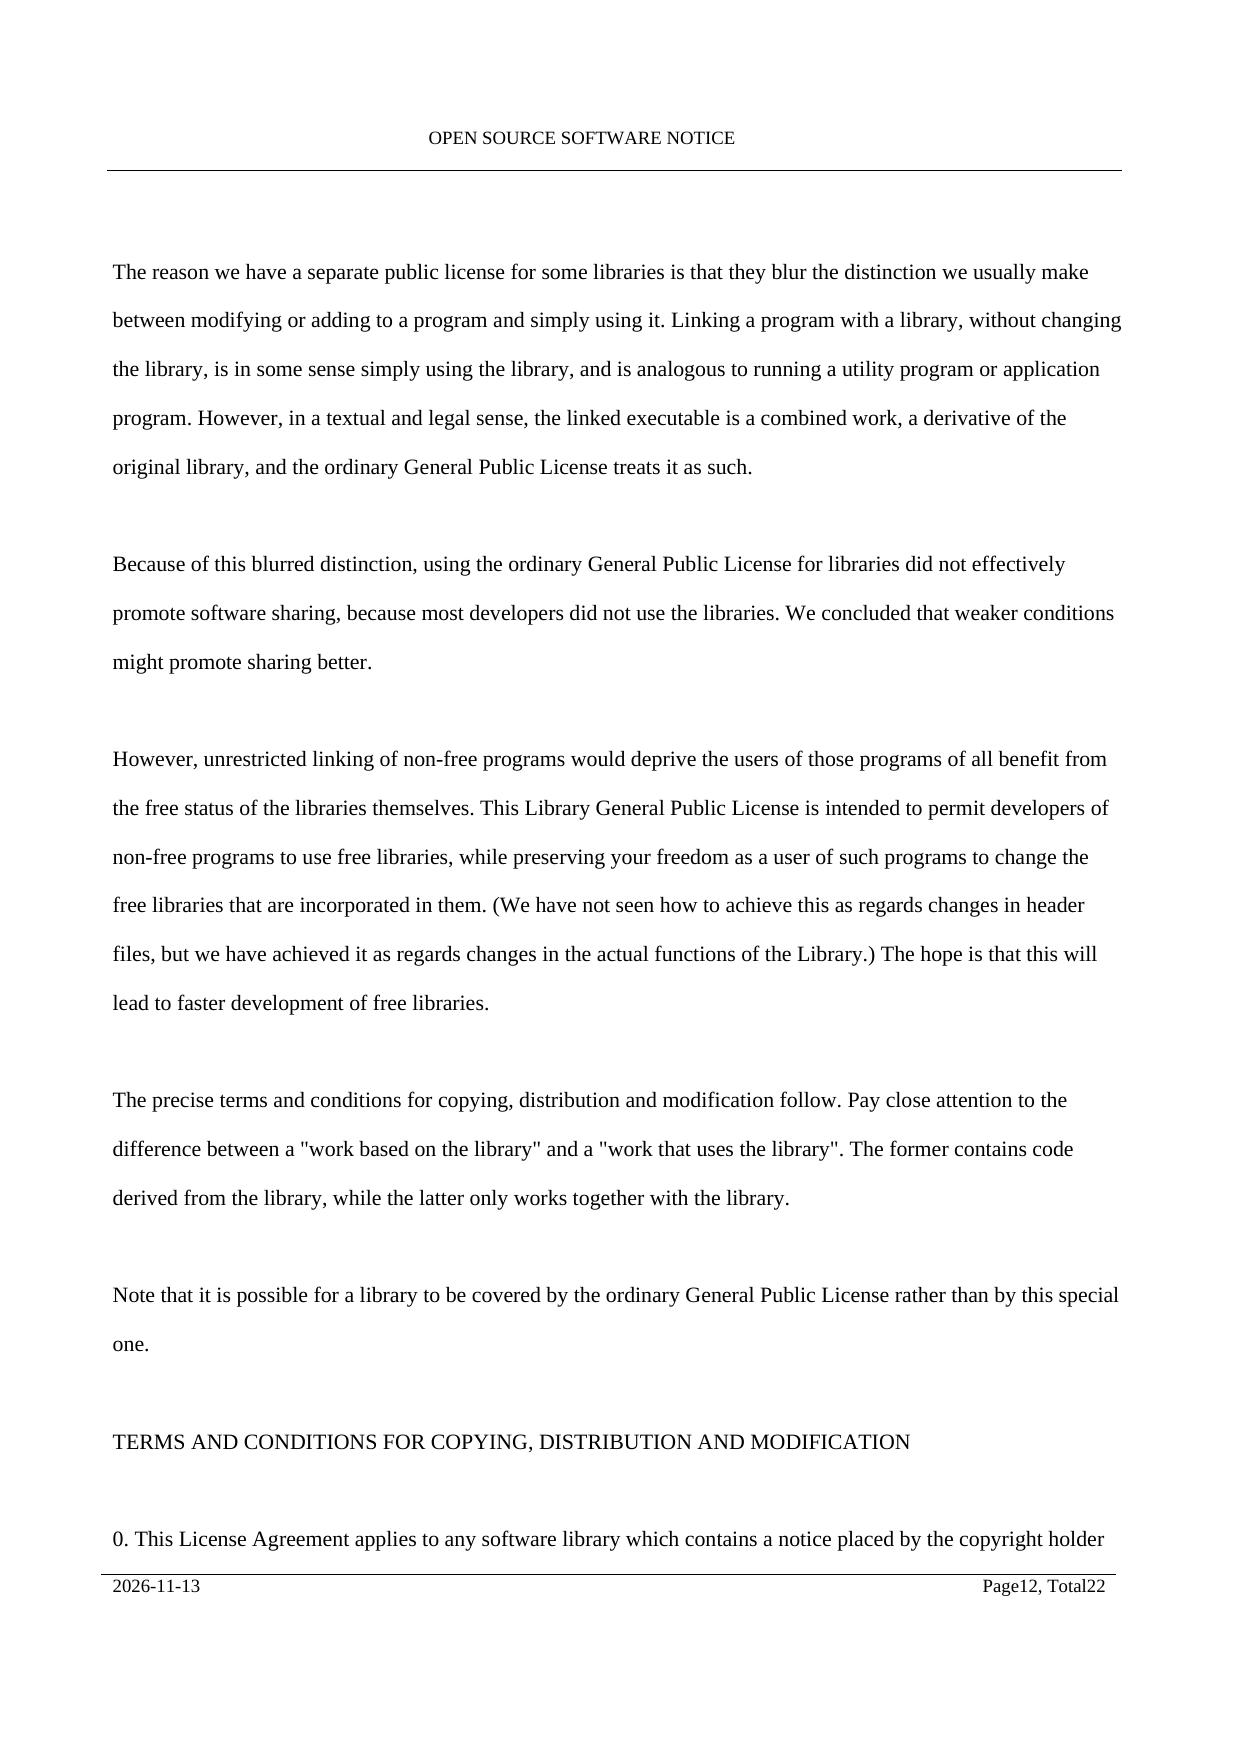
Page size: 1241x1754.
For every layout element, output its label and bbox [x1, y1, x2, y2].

text [112, 206, 1128, 1555]
